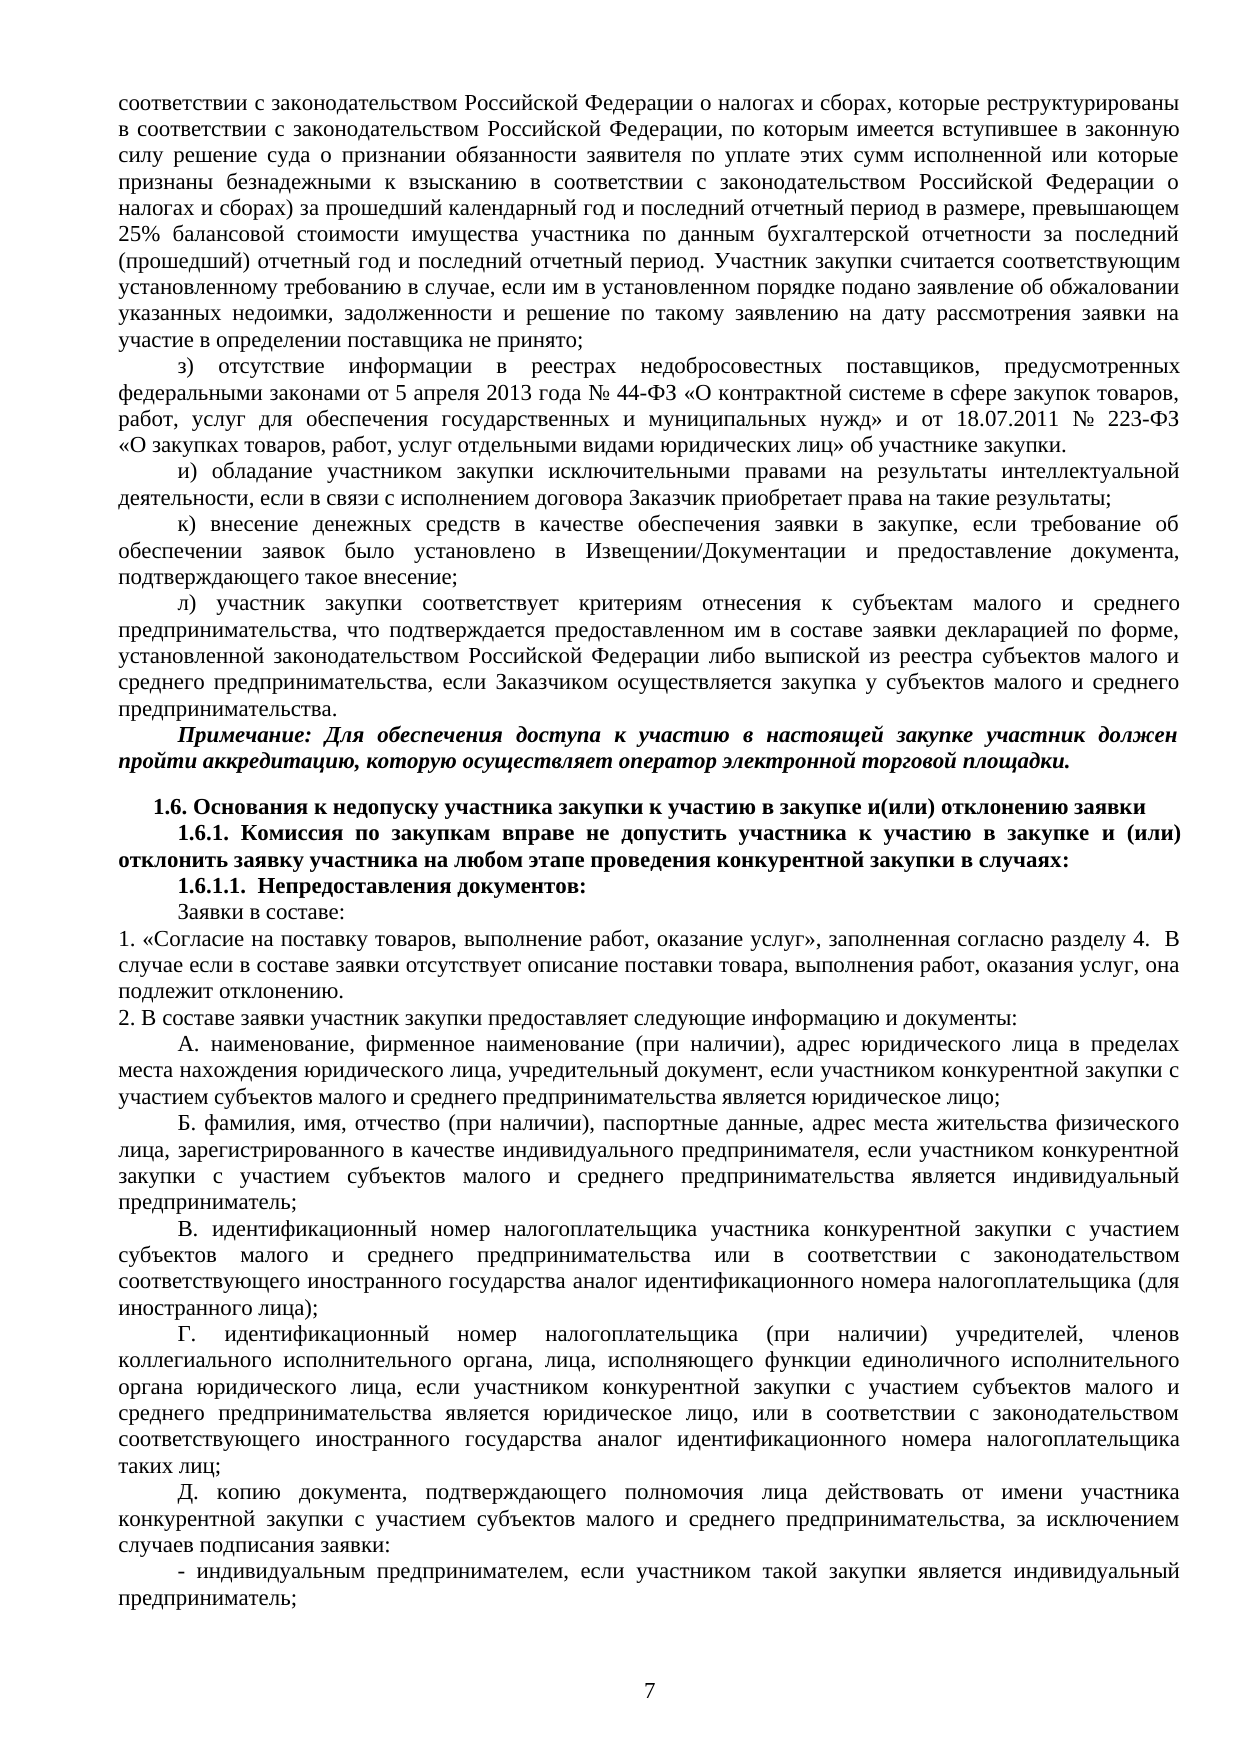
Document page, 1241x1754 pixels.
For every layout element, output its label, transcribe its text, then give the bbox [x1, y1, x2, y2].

text з) отсутствие информации в реестрах недобросовестных поставщиков, предусмотренных федеральными законами от 5 апреля 2013 года № 44-ФЗ «О контрактной системе в сфере закупок товаров, работ, услуг для обеспечения государственных и муниципальных нужд» и от 18.07.2011 № 223-ФЗ «О закупках товаров, работ, услуг отдельными видами юридических лиц» об участнике закупки. [118, 352, 1181, 458]
text - индивидуальным предпринимателем, если участником такой закупки является индивидуальный предприниматель; [118, 1557, 1181, 1610]
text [118, 89, 1181, 352]
text 1.6.1. Комиссия по закупкам вправе не допустить участника к участию в закупке и (или) отклонить заявку участника на любом этапе проведения конкурентной закупки в случаях: [118, 819, 1181, 872]
text Д. копию документа, подтверждающего полномочия лица действовать от имени участника конкурентной закупки с участием субъектов малого и среднего предпринимательства, за исключением случаев подписания заявки: [118, 1478, 1181, 1557]
text Примечание: Для обеспечения доступа к участию в настоящей закупке участник должен пройти аккредитацию, которую осуществляет оператор электронной торговой площадки. [118, 721, 1181, 774]
text Заявки в составе: [118, 898, 1181, 925]
text Б. фамилия, имя, отчество (при наличии), паспортные данные, адрес места жительства физического лица, зарегистрированного в качестве индивидуального предпринимателя, если участником конкурентной закупки с участием субъектов малого и среднего предпринимательства является индивидуальный предприниматель; [118, 1109, 1181, 1215]
text А. наименование, фирменное наименование (при наличии), адрес юридического лица в пределах места нахождения юридического лица, учредительный документ, если участником конкурентной закупки с участием субъектов малого и среднего предпринимательства является юридическое лицо; [118, 1030, 1181, 1109]
text Г. идентификационный номер налогоплательщика (при наличии) учредителей, членов коллегиального исполнительного органа, лица, исполняющего функции единоличного исполнительного органа юридического лица, если участником конкурентной закупки с участием субъектов малого и среднего предпринимательства является юридическое лицо, или в соответствии с законодательством соответствующего иностранного государства аналог идентификационного номера налогоплательщика таких лиц; [118, 1320, 1181, 1478]
text В. идентификационный номер налогоплательщика участника конкурентной закупки с участием субъектов малого и среднего предпринимательства или в соответствии с законодательством соответствующего иностранного государства аналог идентификационного номера налогоплательщика (для иностранного лица); [118, 1215, 1181, 1320]
text 1.6. Основания к недопуску участника закупки к участию в закупке и(или) отклонению заявки [118, 793, 1181, 819]
text л) участник закупки соответствует критериям отнесения к субъектам малого и среднего предпринимательства, что подтверждается предоставленном им в составе заявки декларацией по форме, установленной законодательством Российской Федерации либо выпиской из реестра субъектов малого и среднего предпринимательства, если Заказчиком осуществляется закупка у субъектов малого и среднего предпринимательства. [118, 589, 1181, 721]
text к) внесение денежных средств в качестве обеспечения заявки в закупке, если требование об обеспечении заявок было установлено в Извещении/Документации и предоставление документа, подтверждающего такое внесение; [118, 510, 1181, 589]
text 1. «Согласие на поставку товаров, выполнение работ, оказание услуг», заполненная согласно разделу 4. В случае если в составе заявки отсутствует описание поставки товара, выполнения работ, оказания услуг, она подлежит отклонению. [118, 925, 1181, 1004]
text 1.6.1.1. Непредоставления документов: [118, 872, 1181, 898]
text и) обладание участником закупки исключительными правами на результаты интеллектуальной деятельности, если в связи с исполнением договора Заказчик приобретает права на такие результаты; [118, 458, 1181, 510]
text 2. В составе заявки участник закупки предоставляет следующие информацию и документы: [118, 1004, 1181, 1030]
